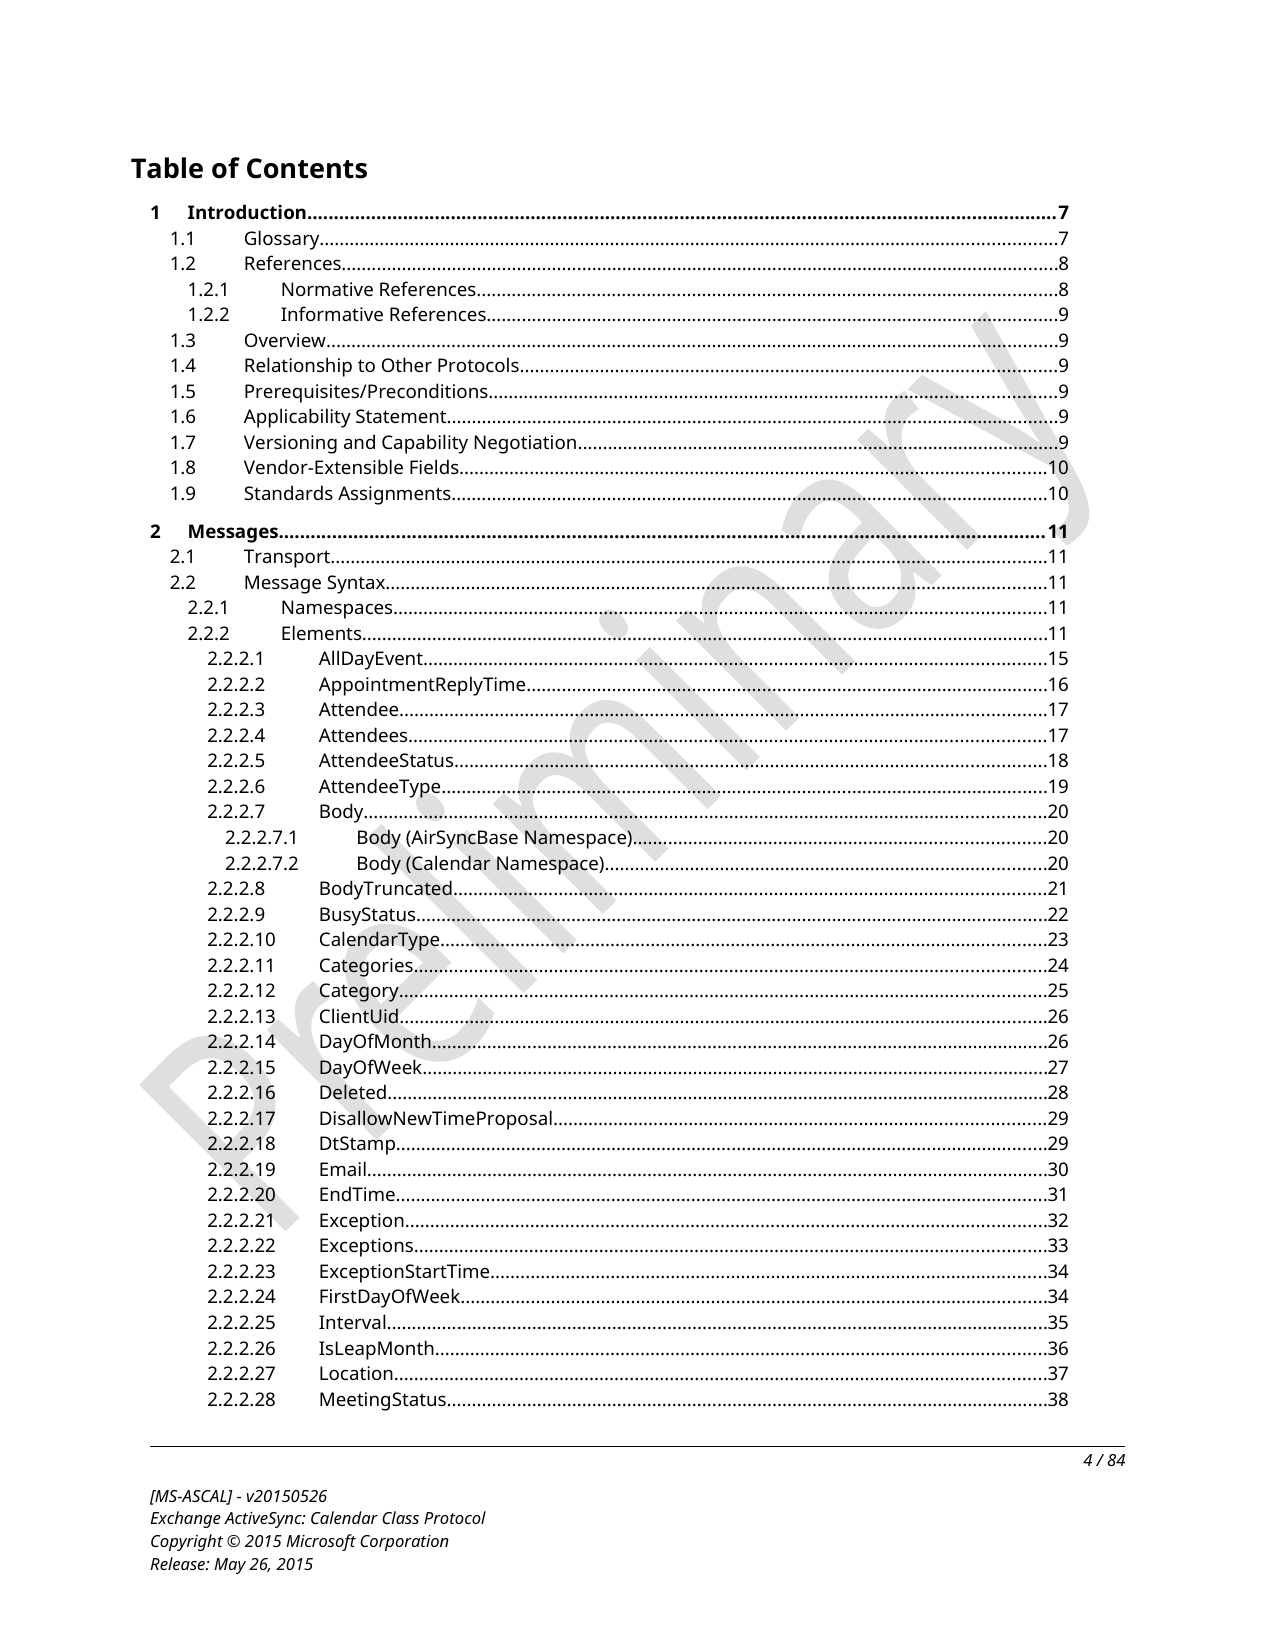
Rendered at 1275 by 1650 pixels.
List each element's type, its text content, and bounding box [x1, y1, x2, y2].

text 2.2.2.15 DayOfWeek 27 [207, 1054, 1078, 1079]
text 2.2.2.26 IsLeapMonth 36 [207, 1335, 1078, 1360]
text 2.2.2.24 FirstDayOfWeek 34 [207, 1284, 1078, 1309]
text 2.2.2.16 Deleted 28 [207, 1079, 1078, 1105]
text 2.2.2.19 Email 30 [207, 1156, 1078, 1182]
text 2.2.1 Namespaces 11 [187, 595, 1078, 620]
text 1.5 Prerequisites/Preconditions 9 [169, 378, 1078, 403]
text 2 Messages 11 [150, 518, 1078, 544]
text 2.2.2.7.1 Body (AirSyncBase Namespace) 20 [225, 824, 1078, 850]
text 1.4 Relationship to Other Protocols 9 [169, 352, 1078, 378]
text 1.7 Versioning and Capability Negotiation 9 [169, 429, 1078, 454]
text 1.1 Glossary 7 [169, 225, 1078, 250]
text 2.2.2 Elements 11 [187, 620, 1078, 646]
text 2.2.2.7.2 Body (Calendar Namespace) 20 [225, 850, 1078, 875]
text 1.9 Standards Assignments 10 [169, 480, 1078, 506]
text 2.2.2.25 Interval 35 [207, 1309, 1078, 1335]
text 2.2.2.11 Categories 24 [207, 952, 1078, 977]
text 2.2.2.17 DisallowNewTimeProposal 29 [207, 1105, 1078, 1131]
text 2.2.2.27 Location 37 [207, 1360, 1078, 1386]
text 2.2.2.22 Exceptions 33 [207, 1233, 1078, 1258]
text 2.2.2.20 EndTime 31 [207, 1182, 1078, 1207]
text 2.2.2.12 Category 25 [207, 977, 1078, 1003]
text 1.6 Applicability Statement 9 [169, 403, 1078, 429]
text 2.2.2.7 Body 20 [207, 799, 1078, 824]
text 2.2.2.8 BodyTruncated 21 [207, 875, 1078, 901]
text 2.2 Message Syntax 11 [169, 569, 1078, 595]
text 1.2.1 Normative References 8 [187, 276, 1078, 301]
text 2.2.2.10 CalendarType 23 [207, 926, 1078, 952]
text 2.2.2.4 Attendees 17 [207, 722, 1078, 748]
text 2.2.2.9 BusyStatus 22 [207, 901, 1078, 926]
text 2.2.2.2 AppointmentReplyTime 16 [207, 671, 1078, 697]
text 2.2.2.5 AttendeeStatus 18 [207, 748, 1078, 773]
text 2.2.2.3 Attendee 17 [207, 697, 1078, 722]
text 1.3 Overview 9 [169, 327, 1078, 352]
text 2.2.2.14 DayOfMonth 26 [207, 1028, 1078, 1054]
text 2.2.2.1 AllDayEvent 15 [207, 646, 1078, 671]
text 1.2.2 Informative References 9 [187, 301, 1078, 327]
text 2.2.2.18 DtStamp 29 [207, 1131, 1078, 1156]
text 1.2 References 8 [169, 250, 1078, 276]
text 1 Introduction 7 [150, 199, 1078, 225]
text 2.2.2.13 ClientUid 26 [207, 1003, 1078, 1028]
text 2.1 Transport 11 [169, 544, 1078, 569]
text 2.2.2.28 MeetingStatus 38 [207, 1386, 1078, 1411]
subtitle Table of Contents [131, 150, 1125, 187]
text 1.8 Vendor-Extensible Fields 10 [169, 454, 1078, 480]
text 2.2.2.6 AttendeeType 19 [207, 773, 1078, 799]
text 2.2.2.21 Exception 32 [207, 1207, 1078, 1233]
text 2.2.2.23 ExceptionStartTime 34 [207, 1258, 1078, 1284]
